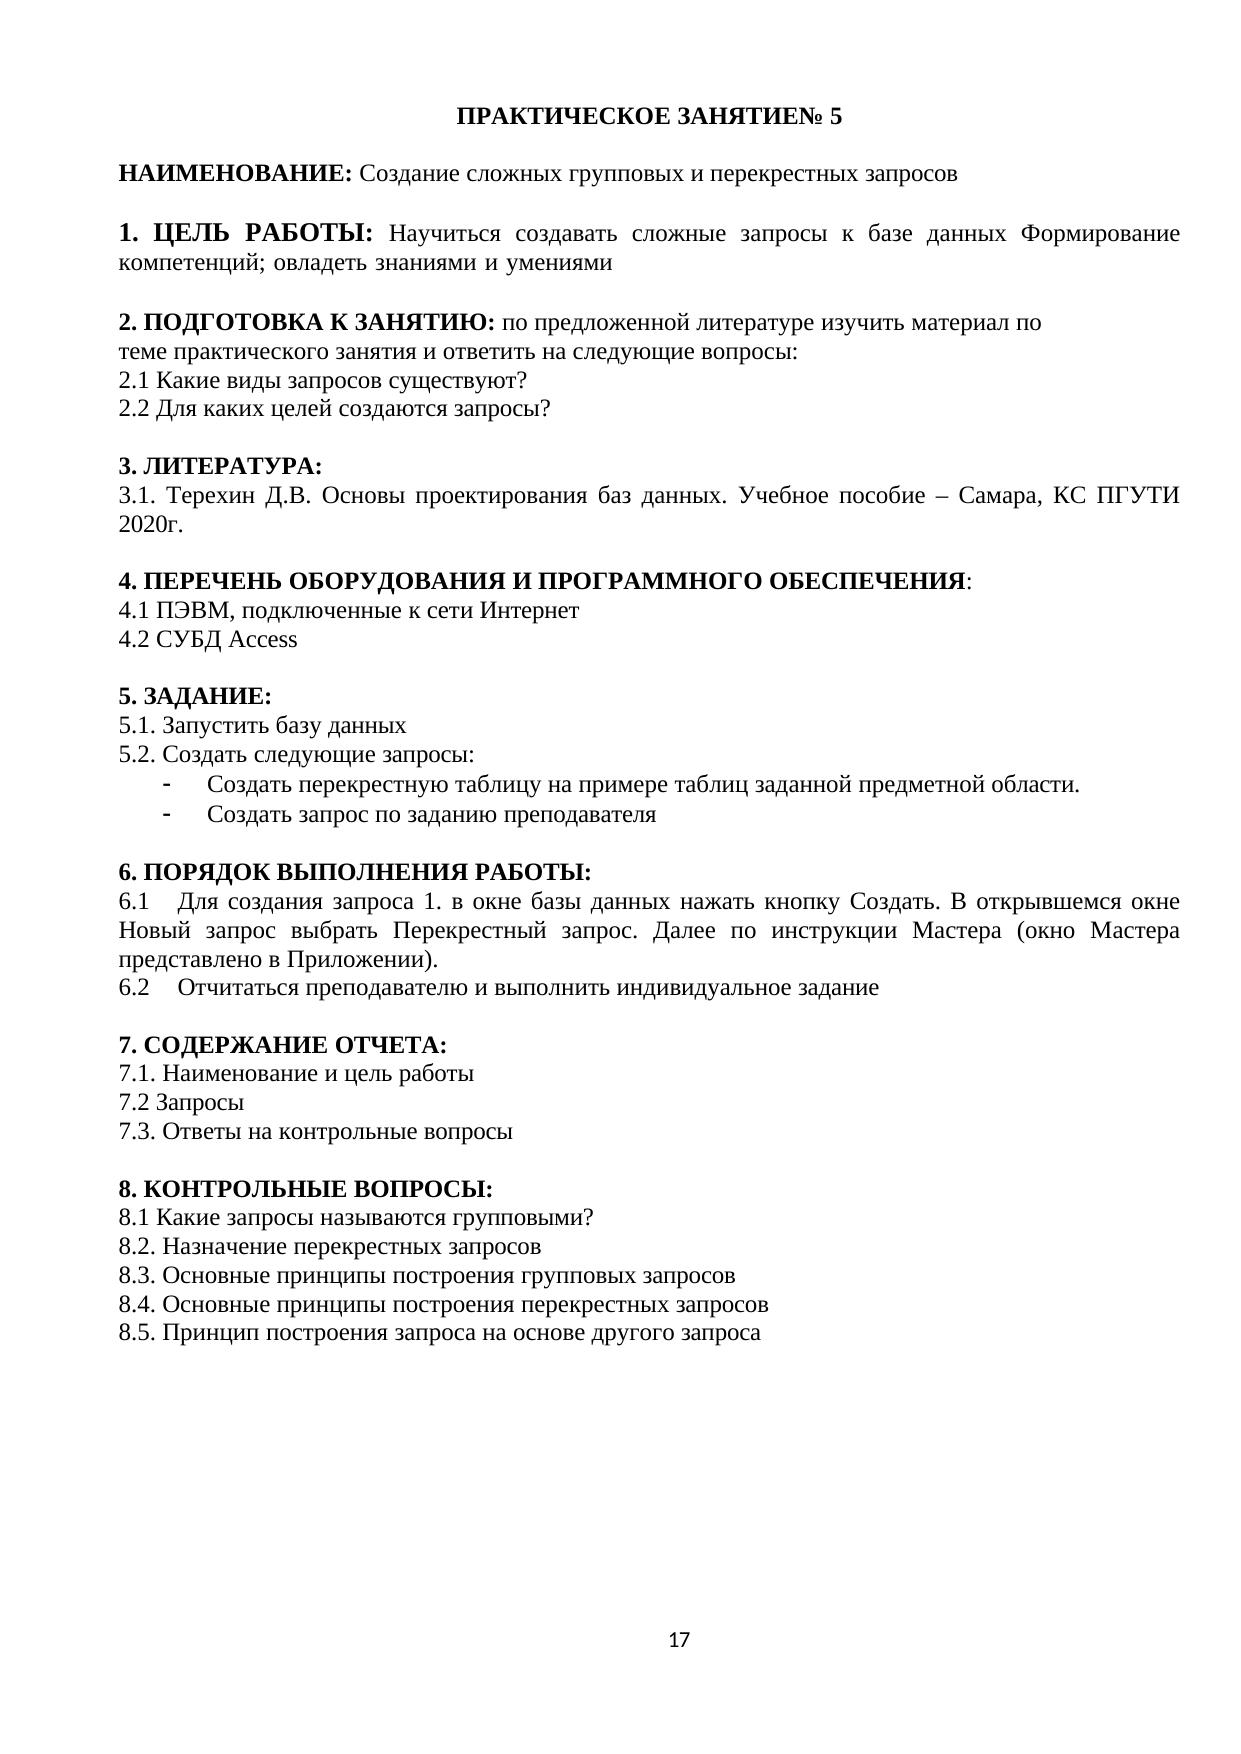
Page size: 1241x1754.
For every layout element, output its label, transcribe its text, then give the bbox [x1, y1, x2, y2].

subtitle ЗАДАНИЕ: [118, 682, 1196, 710]
list Для создания запроса 1. в окне базы данных нажать кнопку Создать. В открывшемся окне Новый запрос выбрать Перекрестный запрос. Далее по инструкции Мастера (окно Мастера представлено в Приложении). [118, 886, 1182, 972]
subtitle ПЕРЕЧЕНЬ ОБОРУДОВАНИЯ И ПРОГРАММНОГО ОБЕСПЕЧЕНИЯ: [118, 566, 1196, 595]
list Для каких целей создаются запросы? [118, 393, 1196, 422]
subtitle ПРАКТИЧЕСКОЕ ЗАНЯТИЕ№ 5 [104, 101, 1196, 130]
list Основные принципы построения групповых запросов [118, 1260, 1196, 1289]
list ПЭВМ, подключенные к сети Интернет [118, 595, 1196, 624]
list Назначение перекрестных запросов [118, 1231, 1196, 1260]
text 7.2 Запросы [118, 1087, 1196, 1116]
list Создать следующие запросы: [118, 739, 1196, 767]
list ПОДГОТОВКА К ЗАНЯТИЮ: по предложенной литературе изучить материал по теме практического занятия и ответить на следующие вопросы: [118, 307, 1097, 365]
subtitle ЛИТЕРАТУРА: [118, 452, 1196, 480]
list Отчитаться преподавателю и выполнить индивидуальное задание [118, 972, 1196, 1001]
subtitle ПОРЯДОК ВЫПОЛНЕНИЯ РАБОТЫ: [118, 858, 1196, 886]
text 7.1. Наименование и цель работы [118, 1059, 1196, 1087]
list Запустить базу данных [118, 710, 1196, 739]
list СУБД Access [118, 624, 1196, 652]
list Какие виды запросов существуют? [118, 365, 1196, 393]
text 3.1. Терехин Д.В. Основы проектирования баз данных. Учебное пособие – Самара, КС ПГУТИ 2020г. [118, 480, 1182, 538]
list Какие запросы называются групповыми? [118, 1203, 1196, 1231]
list Создать запрос по заданию преподавателя [162, 798, 1196, 829]
subtitle СОДЕРЖАНИЕ ОТЧЕТА: [118, 1030, 1196, 1059]
list Принцип построения запроса на основе другого запроса [118, 1317, 1196, 1346]
list Основные принципы построения перекрестных запросов [118, 1289, 1196, 1317]
list ЦЕЛЬ РАБОТЫ: Научиться создавать сложные запросы к базе данных Формирование компетенций; овладеть знаниями и умениями [118, 217, 1182, 276]
subtitle КОНТРОЛЬНЫЕ ВОПРОСЫ: [118, 1174, 1196, 1203]
text 7.3. Ответы на контрольные вопросы [118, 1116, 1196, 1145]
list Создать перекрестную таблицу на примере таблиц заданной предметной области. [162, 768, 1196, 798]
text НАИМЕНОВАНИЕ: Создание сложных групповых и перекрестных запросов [118, 158, 1196, 187]
